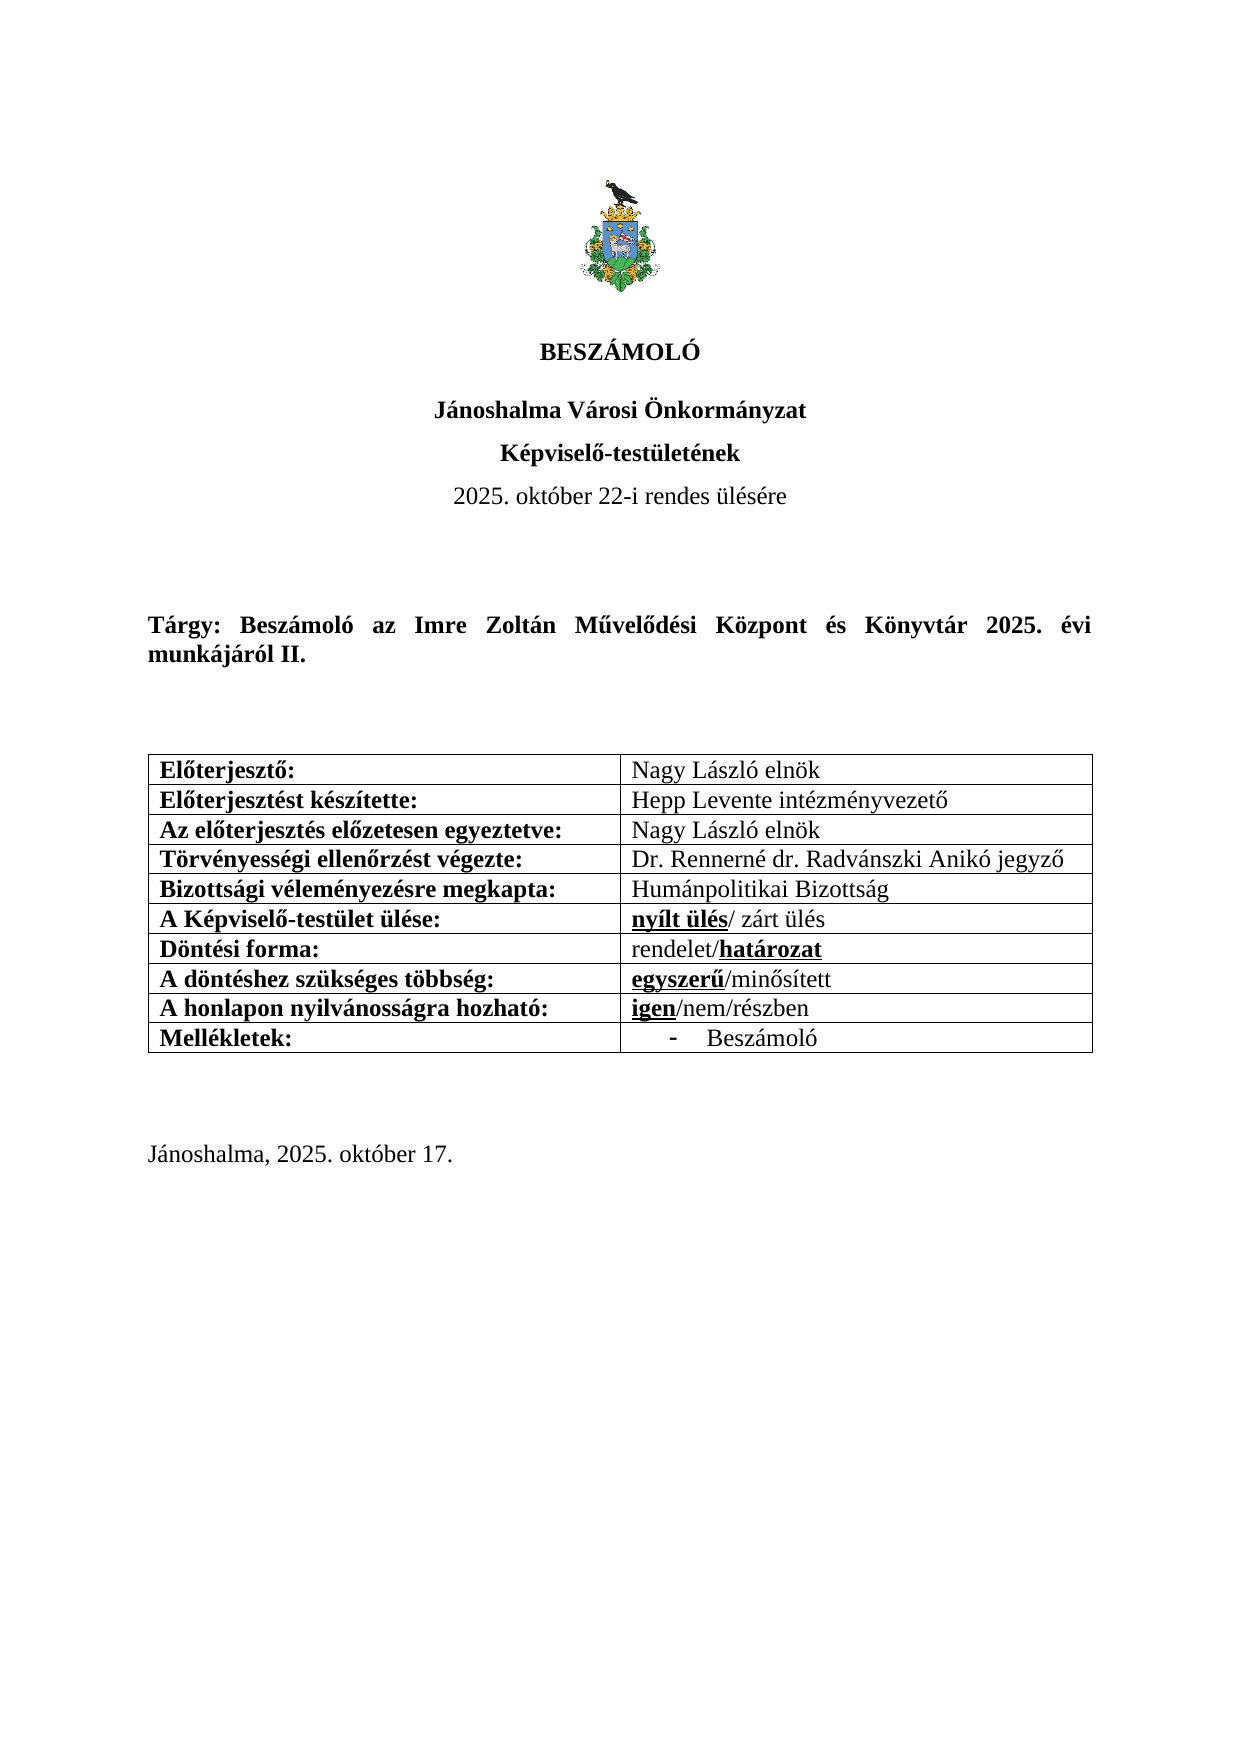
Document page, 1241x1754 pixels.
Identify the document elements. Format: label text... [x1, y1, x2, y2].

picture [557, 147, 683, 325]
text Jánoshalma Városi Önkormányzat [148, 395, 1093, 423]
table_cell A honlapon nyilvánosságra hozható: [149, 994, 620, 1022]
text BESZÁMOLÓ [148, 337, 1093, 366]
table_cell Mellékletek: [149, 1023, 620, 1052]
table_cell Nagy László elnök [621, 815, 1092, 843]
text Tárgy: Beszámoló az Imre Zoltán Művelődési Központ és Könyvtár 2025. évi munkájáról II. [148, 610, 1093, 668]
table_cell Hepp Levente intézményvezető [621, 785, 1092, 814]
text Képviselő-testületének [148, 438, 1093, 467]
table_cell A Képviselő-testület ülése: [149, 904, 620, 933]
table_cell Bizottsági véleményezésre megkapta: [149, 874, 620, 903]
table_cell Előterjesztést készítette: [149, 785, 620, 814]
table_cell Törvényességi ellenőrzést végezte: [149, 845, 620, 873]
table_cell Az előterjesztés előzetesen egyeztetve: [149, 815, 620, 843]
text 2025. október 22-i rendes ülésére [148, 481, 1093, 510]
table_cell Dr. Rennerné dr. Radvánszki Anikó jegyző [621, 845, 1092, 873]
table_cell egyszerű/minősített [621, 964, 1092, 992]
table_cell rendelet/határozat [621, 934, 1092, 963]
table_cell Humánpolitikai Bizottság [621, 874, 1092, 903]
table_cell A döntéshez szükséges többség: [149, 964, 620, 992]
table_cell Beszámoló [621, 1023, 1092, 1052]
table_header Nagy László elnök [621, 755, 1092, 784]
table_cell Döntési forma: [149, 934, 620, 963]
table_cell nyílt ülés/ zárt ülés [621, 904, 1092, 933]
table_cell igen/nem/részben [621, 994, 1092, 1022]
table_header Előterjesztő: [149, 755, 620, 784]
text Jánoshalma, 2025. október 17. [148, 1139, 1093, 1168]
